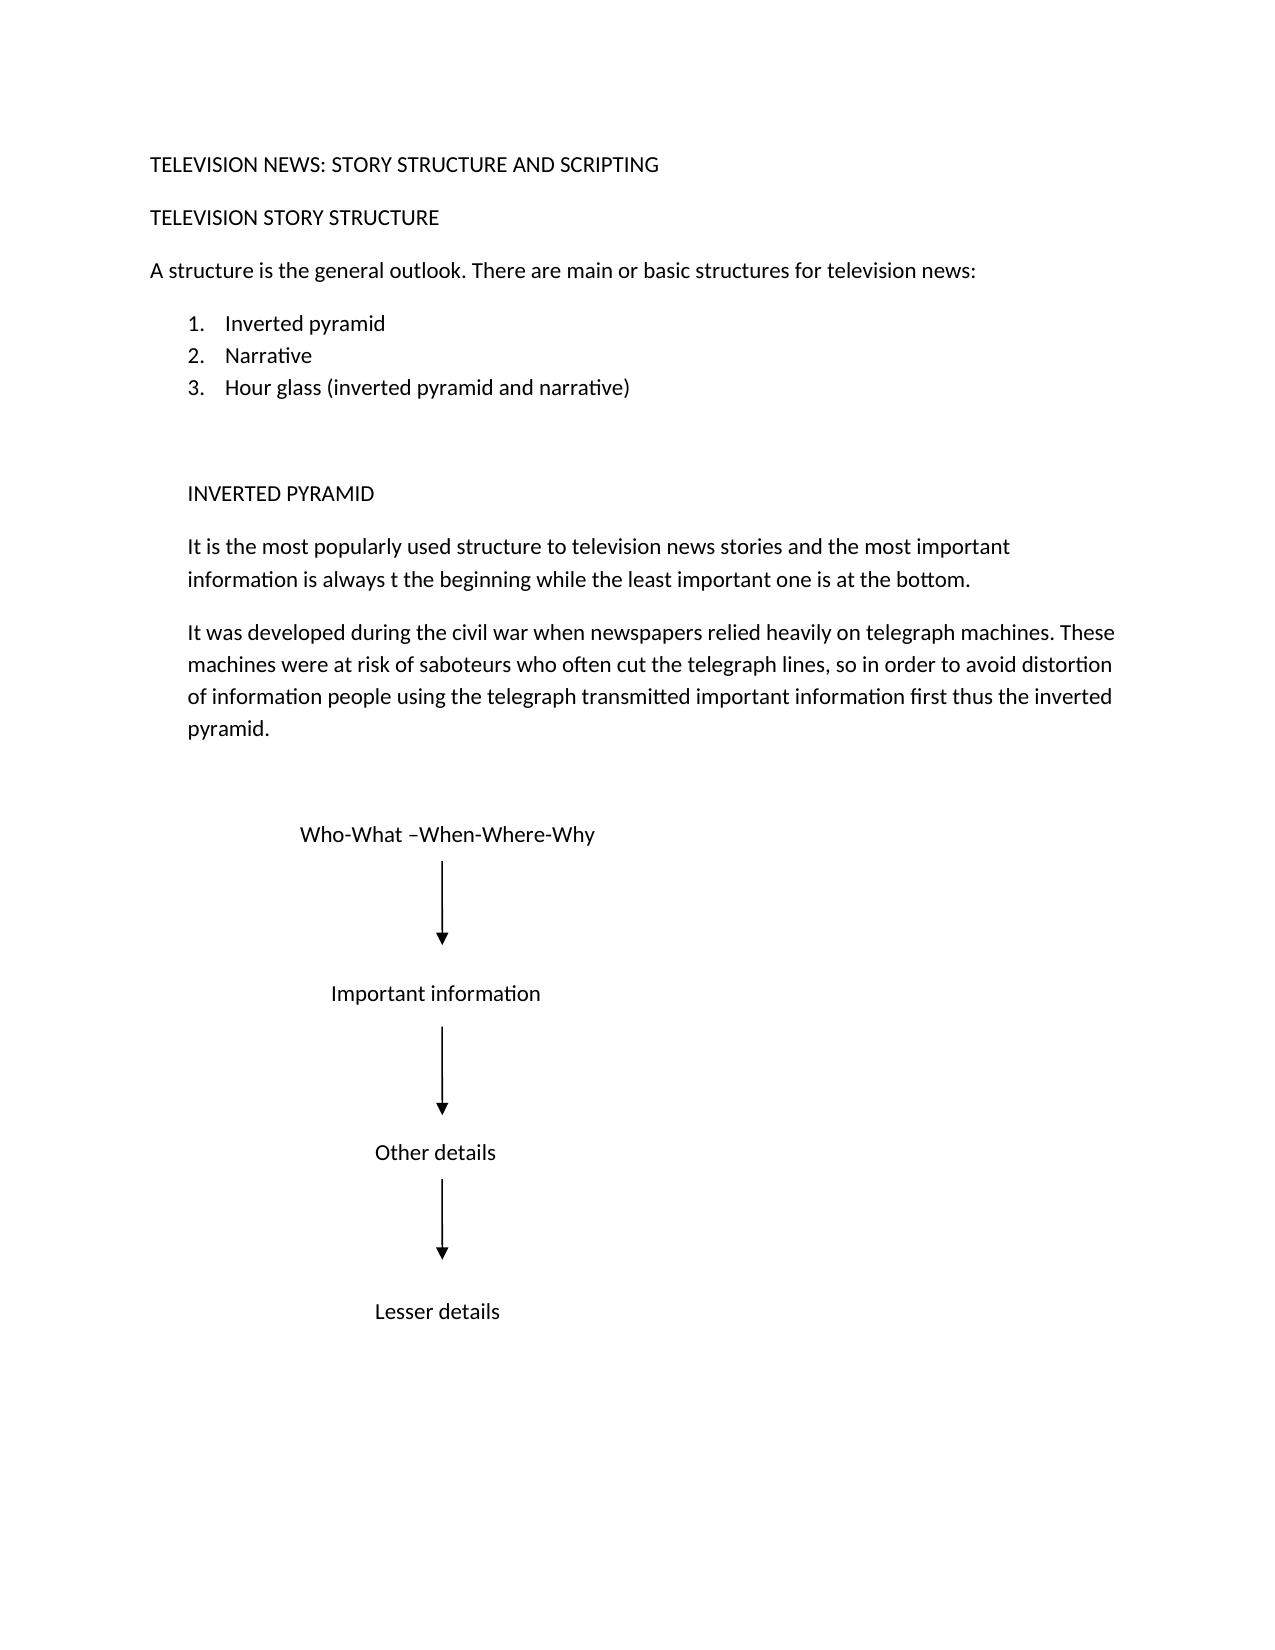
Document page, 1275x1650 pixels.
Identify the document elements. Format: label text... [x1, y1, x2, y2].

list Hour glass (inverted pyramid and narrative) [187, 373, 1125, 401]
list Inverted pyramid [187, 309, 1125, 337]
text A structure is the general outlook. There are main or basic structures for television news: [150, 256, 1125, 284]
text INVERTED PYRAMID [187, 479, 1125, 507]
text Who-What –When-Where-Why [187, 820, 1125, 848]
list Narrative [187, 341, 1125, 369]
text Other details [150, 1138, 1125, 1166]
text Lesser details [150, 1297, 1125, 1326]
text It is the most popularly used structure to television news stories and the most important information is always t the beginning while the least important one is at the bottom. [187, 532, 1125, 593]
text TELEVISION STORY STRUCTURE [150, 203, 1125, 231]
text TELEVISION NEWS: STORY STRUCTURE AND SCRIPTING [150, 150, 1125, 178]
text It was developed during the civil war when newspapers relied heavily on telegraph machines. These machines were at risk of saboteurs who often cut the telegraph lines, so in order to avoid distortion of information people using the telegraph transmitted important information first thus the inverted pyramid. [187, 618, 1125, 742]
text Important information [150, 979, 1125, 1007]
